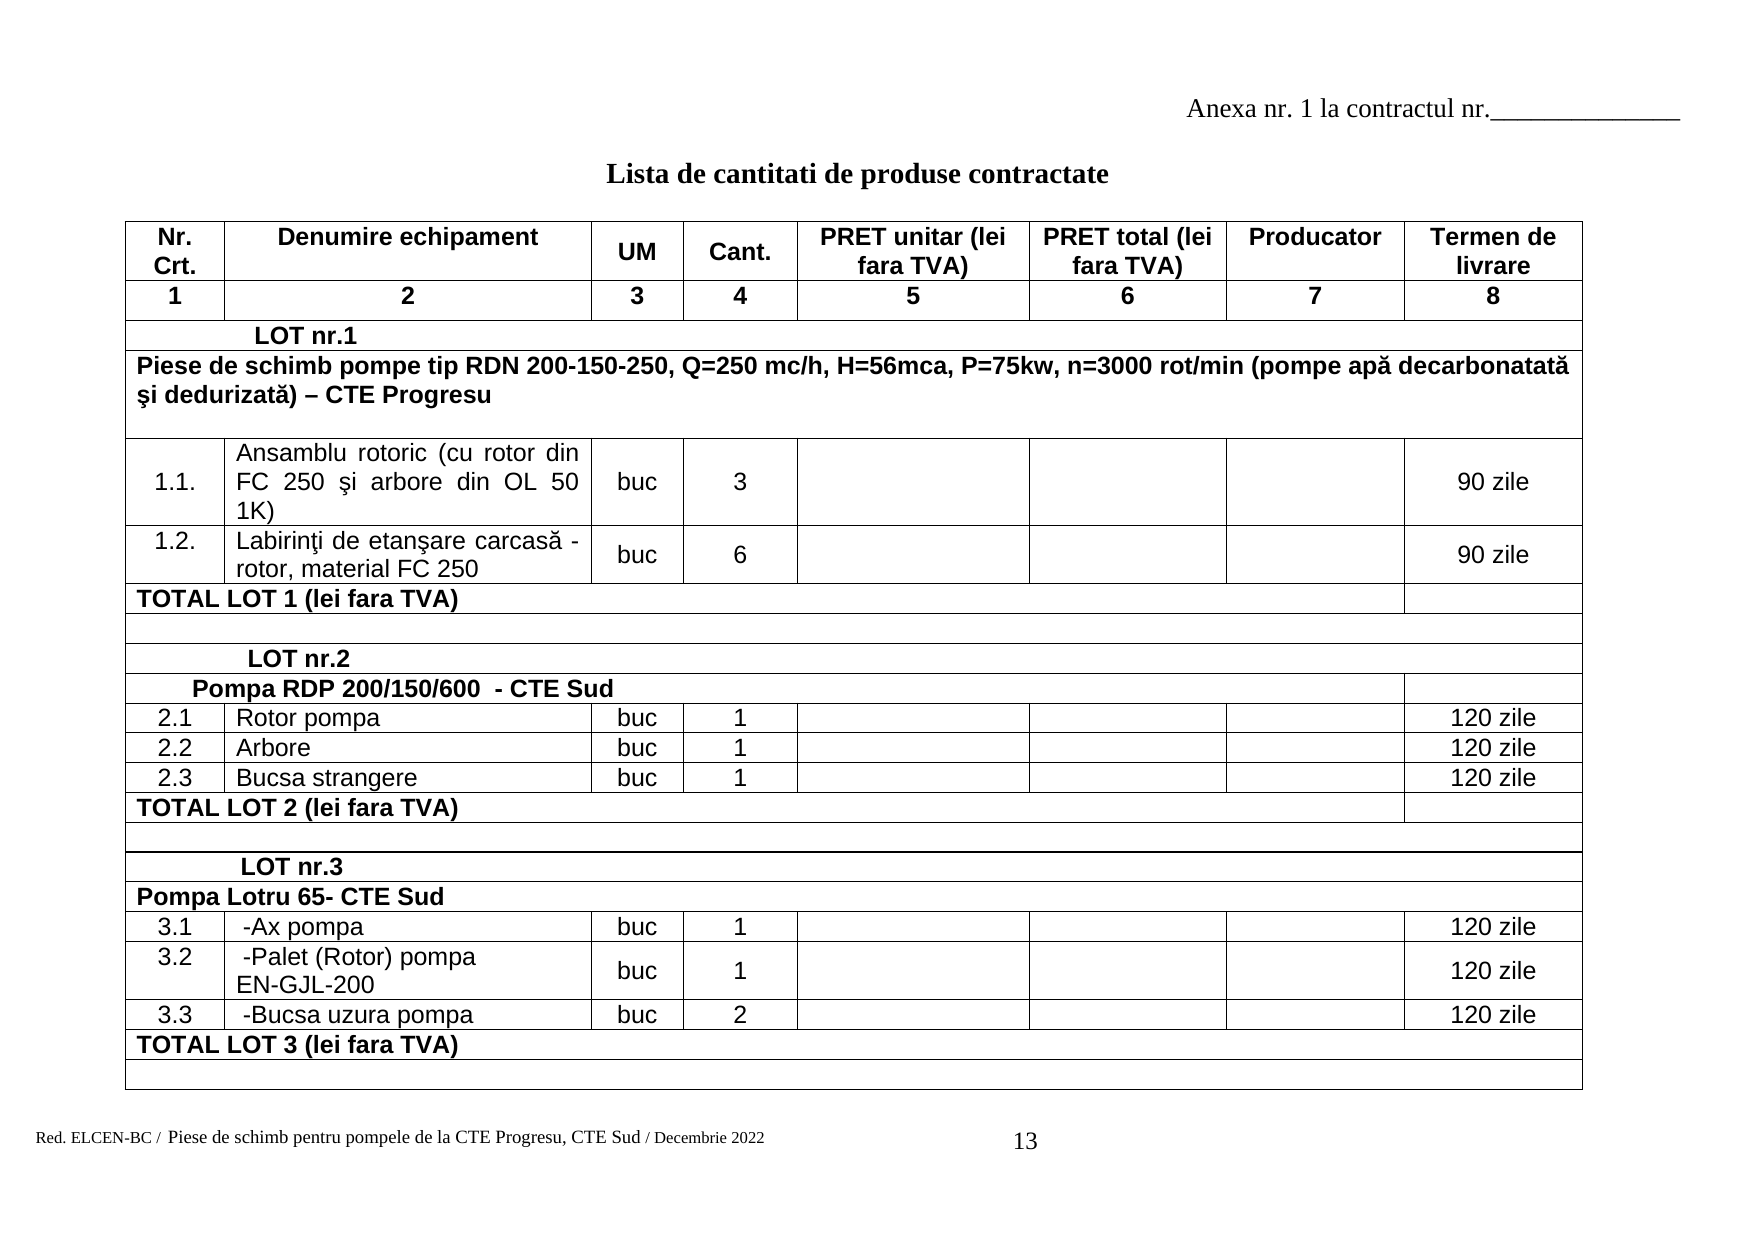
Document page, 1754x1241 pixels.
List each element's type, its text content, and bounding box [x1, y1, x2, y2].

table_cell [126, 823, 1582, 851]
table_cell 120 zile [1405, 912, 1582, 941]
table_cell [798, 526, 1029, 583]
text Anexa nr. 1 la contractul nr.______________ [35, 92, 1680, 123]
table_cell [798, 942, 1029, 999]
table_cell [798, 733, 1029, 762]
table_cell [1030, 1000, 1226, 1029]
table_cell 4 [684, 281, 797, 320]
table_cell Pompa Lotru 65- CTE Sud [126, 882, 1582, 911]
table_cell 1.2. [126, 526, 224, 583]
table_cell [798, 763, 1029, 792]
table_cell 2 [225, 281, 591, 320]
table_cell [1227, 763, 1404, 792]
table_cell buc [592, 704, 683, 732]
table_cell 2.1 [126, 704, 224, 732]
table_cell [1405, 674, 1582, 702]
table_cell [1227, 526, 1404, 583]
table_cell 5 [798, 281, 1029, 320]
table_cell 3.2 [126, 942, 224, 999]
table_cell 120 zile [1405, 704, 1582, 732]
table_cell 2.3 [126, 763, 224, 792]
table_cell 120 zile [1405, 1000, 1582, 1029]
table_cell buc [592, 1000, 683, 1029]
table_cell buc [592, 439, 683, 525]
table_cell TOTAL LOT 3 (lei fara TVA) [126, 1030, 1582, 1059]
table_cell 1.1. [126, 439, 224, 525]
table_cell 8 [1405, 281, 1582, 320]
table_cell -Palet (Rotor) pompa EN-GJL-200 [225, 942, 591, 999]
table_cell [1030, 439, 1226, 525]
table_cell [1030, 704, 1226, 732]
table_cell [1227, 912, 1404, 941]
table_cell 1 [684, 733, 797, 762]
table_cell 3.3 [126, 1000, 224, 1029]
table_cell 1 [684, 704, 797, 732]
table_cell [126, 614, 1582, 643]
table_cell 2.2 [126, 733, 224, 762]
table_cell [1405, 584, 1582, 613]
table_cell 1 [126, 281, 224, 320]
table_cell LOT nr.1 [126, 321, 1582, 350]
table_cell 6 [1030, 281, 1226, 320]
table_cell [1030, 942, 1226, 999]
table_cell TOTAL LOT 1 (lei fara TVA) [126, 584, 1404, 613]
table_cell 120 zile [1405, 763, 1582, 792]
table_cell [798, 1000, 1029, 1029]
table_cell 3 [684, 439, 797, 525]
table_cell -Bucsa uzura pompa [225, 1000, 591, 1029]
table_cell Piese de schimb pompe tip RDN 200-150-250, Q=250 mc/h, H=56mca, P=75kw, n=3000 rot/min (pompe apă decarbonatată şi dedurizată) – CTE Progresu [126, 351, 1582, 437]
table_cell Arbore [225, 733, 591, 762]
table_cell 6 [684, 526, 797, 583]
table_cell 90 zile [1405, 526, 1582, 583]
table_cell Rotor pompa [225, 704, 591, 732]
table_cell buc [592, 912, 683, 941]
table_cell [798, 439, 1029, 525]
table_cell 120 zile [1405, 733, 1582, 762]
table_cell 120 zile [1405, 942, 1582, 999]
table_cell Bucsa strangere [225, 763, 591, 792]
table_cell buc [592, 526, 683, 583]
table_cell 1 [684, 942, 797, 999]
table_cell [126, 1060, 1582, 1089]
table_header Termen de livrare [1405, 222, 1582, 280]
table_cell LOT nr.2 [126, 644, 1582, 673]
table_cell 7 [1227, 281, 1404, 320]
table_cell 90 zile [1405, 439, 1582, 525]
table_header Nr. Crt. [126, 222, 224, 280]
table_cell 3 [592, 281, 683, 320]
table_cell LOT nr.3 [126, 853, 1582, 881]
table_cell [1227, 704, 1404, 732]
table_cell Ansamblu rotoric (cu rotor din FC 250 şi arbore din OL 50 1K) [225, 439, 591, 525]
table_header UM [592, 222, 683, 280]
table_header PRET unitar (lei fara TVA) [798, 222, 1029, 280]
table_header Producator [1227, 222, 1404, 280]
text Lista de cantitati de produse contractate [35, 157, 1680, 190]
table_header Cant. [684, 222, 797, 280]
table_cell [1405, 793, 1582, 822]
table_cell [798, 704, 1029, 732]
table_cell buc [592, 733, 683, 762]
table_cell buc [592, 763, 683, 792]
table_cell [1227, 1000, 1404, 1029]
table_cell Pompa RDP 200/150/600 - CTE Sud [126, 674, 1404, 702]
table_cell [1030, 733, 1226, 762]
table_cell buc [592, 942, 683, 999]
table_cell TOTAL LOT 2 (lei fara TVA) [126, 793, 1404, 822]
table_header Denumire echipament [225, 222, 591, 280]
table_cell -Ax pompa [225, 912, 591, 941]
table_cell [1227, 942, 1404, 999]
table_cell 1 [684, 763, 797, 792]
table_cell [1030, 763, 1226, 792]
table_cell Labirinţi de etanşare carcasă - rotor, material FC 250 [225, 526, 591, 583]
table_cell 1 [684, 912, 797, 941]
table_header PRET total (lei fara TVA) [1030, 222, 1226, 280]
table_cell [1227, 439, 1404, 525]
table_cell 2 [684, 1000, 797, 1029]
table_cell [1227, 733, 1404, 762]
table_cell 3.1 [126, 912, 224, 941]
table_cell [1030, 526, 1226, 583]
table_cell [798, 912, 1029, 941]
table_cell [1030, 912, 1226, 941]
